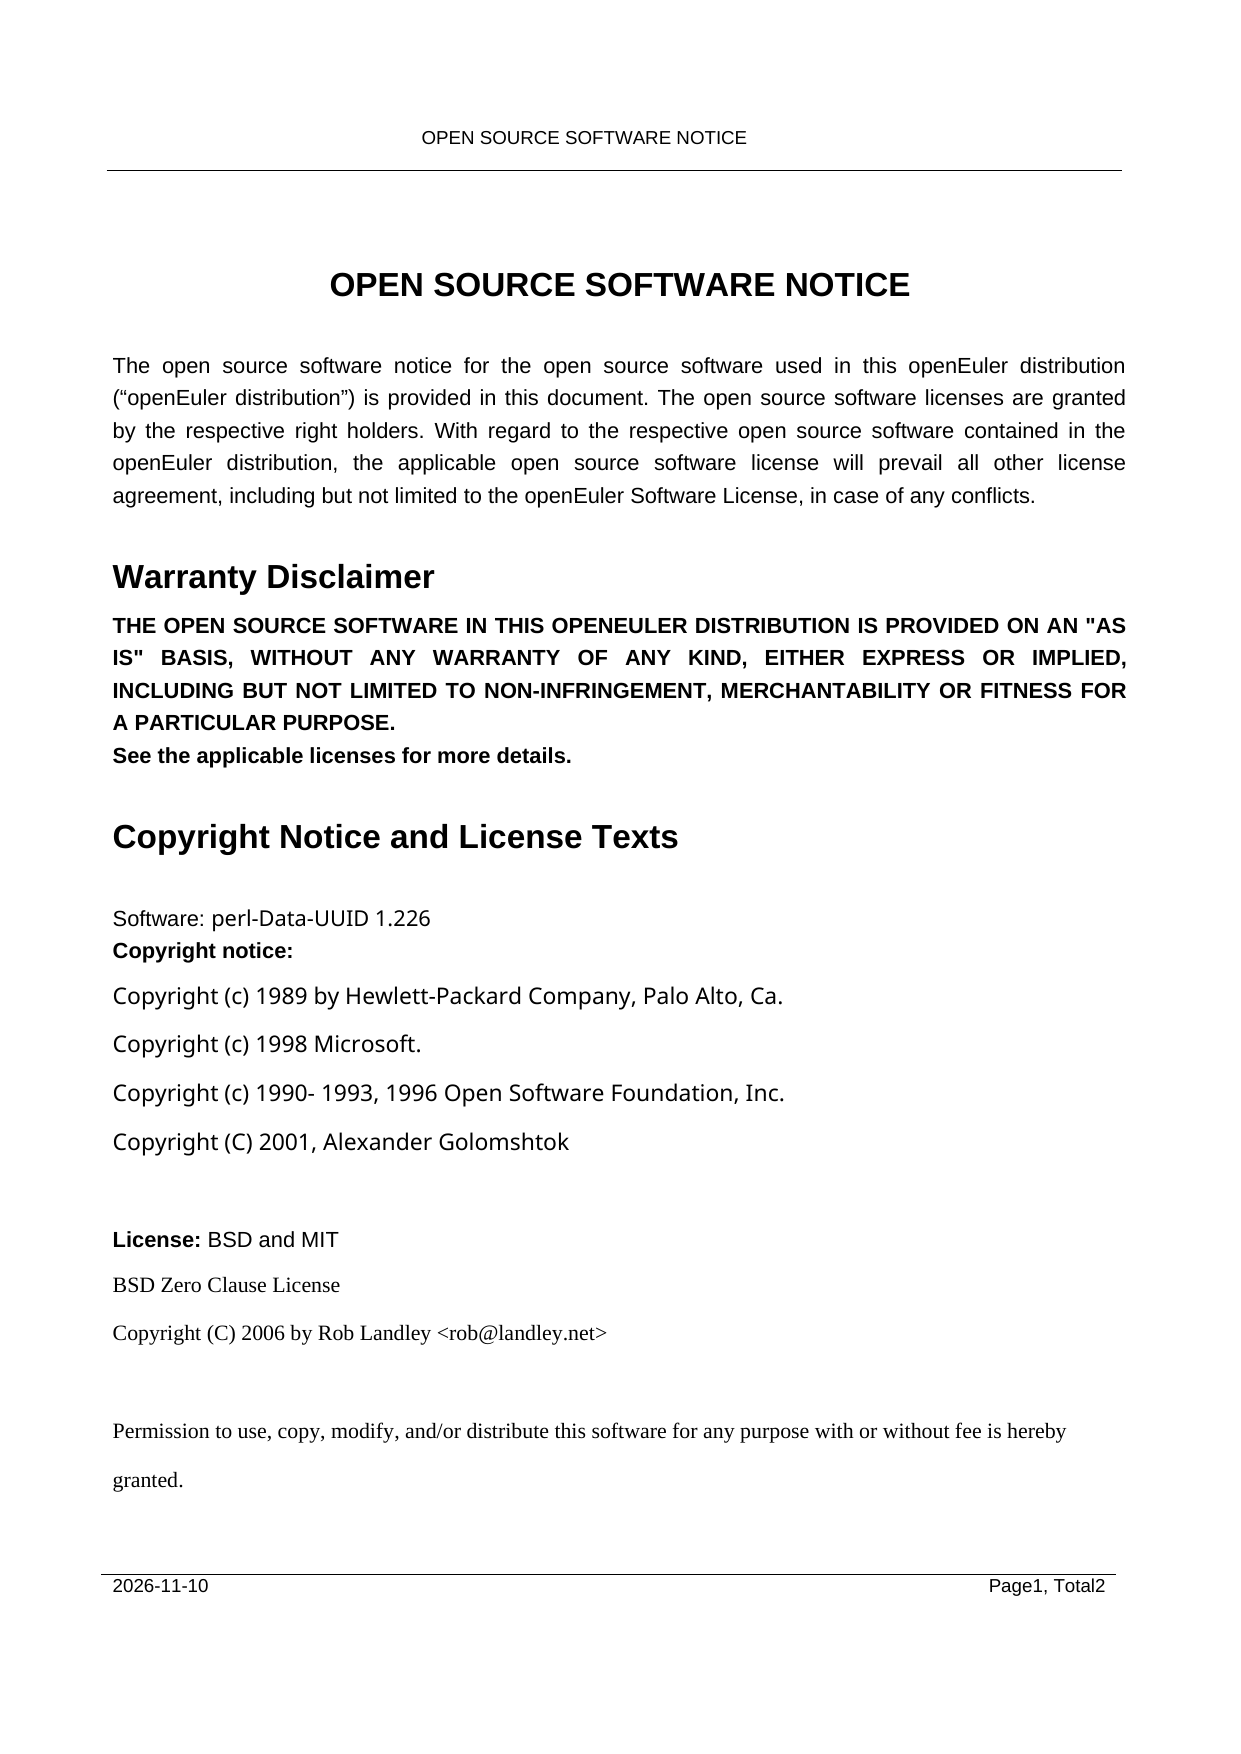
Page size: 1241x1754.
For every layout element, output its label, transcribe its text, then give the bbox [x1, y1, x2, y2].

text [112, 1268, 1128, 1495]
text OPEN SOURCE SOFTWARE NOTICE [112, 251, 1128, 316]
text Copyright (c) 1989 by Hewlett-Packard Company, Palo Alto, Ca. Copyright (c) 1998 Microsoft. Copyright (c) 1990- 1993, 1996 Open Software Foundation, Inc. Copyright (C) 2001, Alexander Golomshtok [112, 979, 1128, 1207]
text Software: perl-Data-UUID 1.226 [112, 901, 1128, 934]
text THE OPEN SOURCE SOFTWARE IN THIS OPENEULER DISTRIBUTION IS PROVIDED ON AN "AS IS" BASIS, WITHOUT ANY WARRANTY OF ANY KIND, EITHER EXPRESS OR IMPLIED, INCLUDING BUT NOT LIMITED TO NON-INFRINGEMENT, MERCHANTABILITY OR FITNESS FOR A PARTICULAR PURPOSE. See the applicable licenses for more details. [112, 609, 1128, 771]
text The open source software notice for the open source software used in this openEuler distribution (“openEuler distribution”) is provided in this document. The open source software licenses are granted by the respective right holders. With regard to the respective open source software contained in the openEuler distribution, the applicable open source software license will prevail all other license agreement, including but not limited to the openEuler Software License, in case of any conflicts. [112, 349, 1128, 511]
text Copyright Notice and License Texts [112, 804, 1128, 869]
text Copyright notice: [112, 934, 1128, 966]
text License: BSD and MIT [112, 1223, 1128, 1255]
text Warranty Disclaimer [112, 544, 1128, 609]
